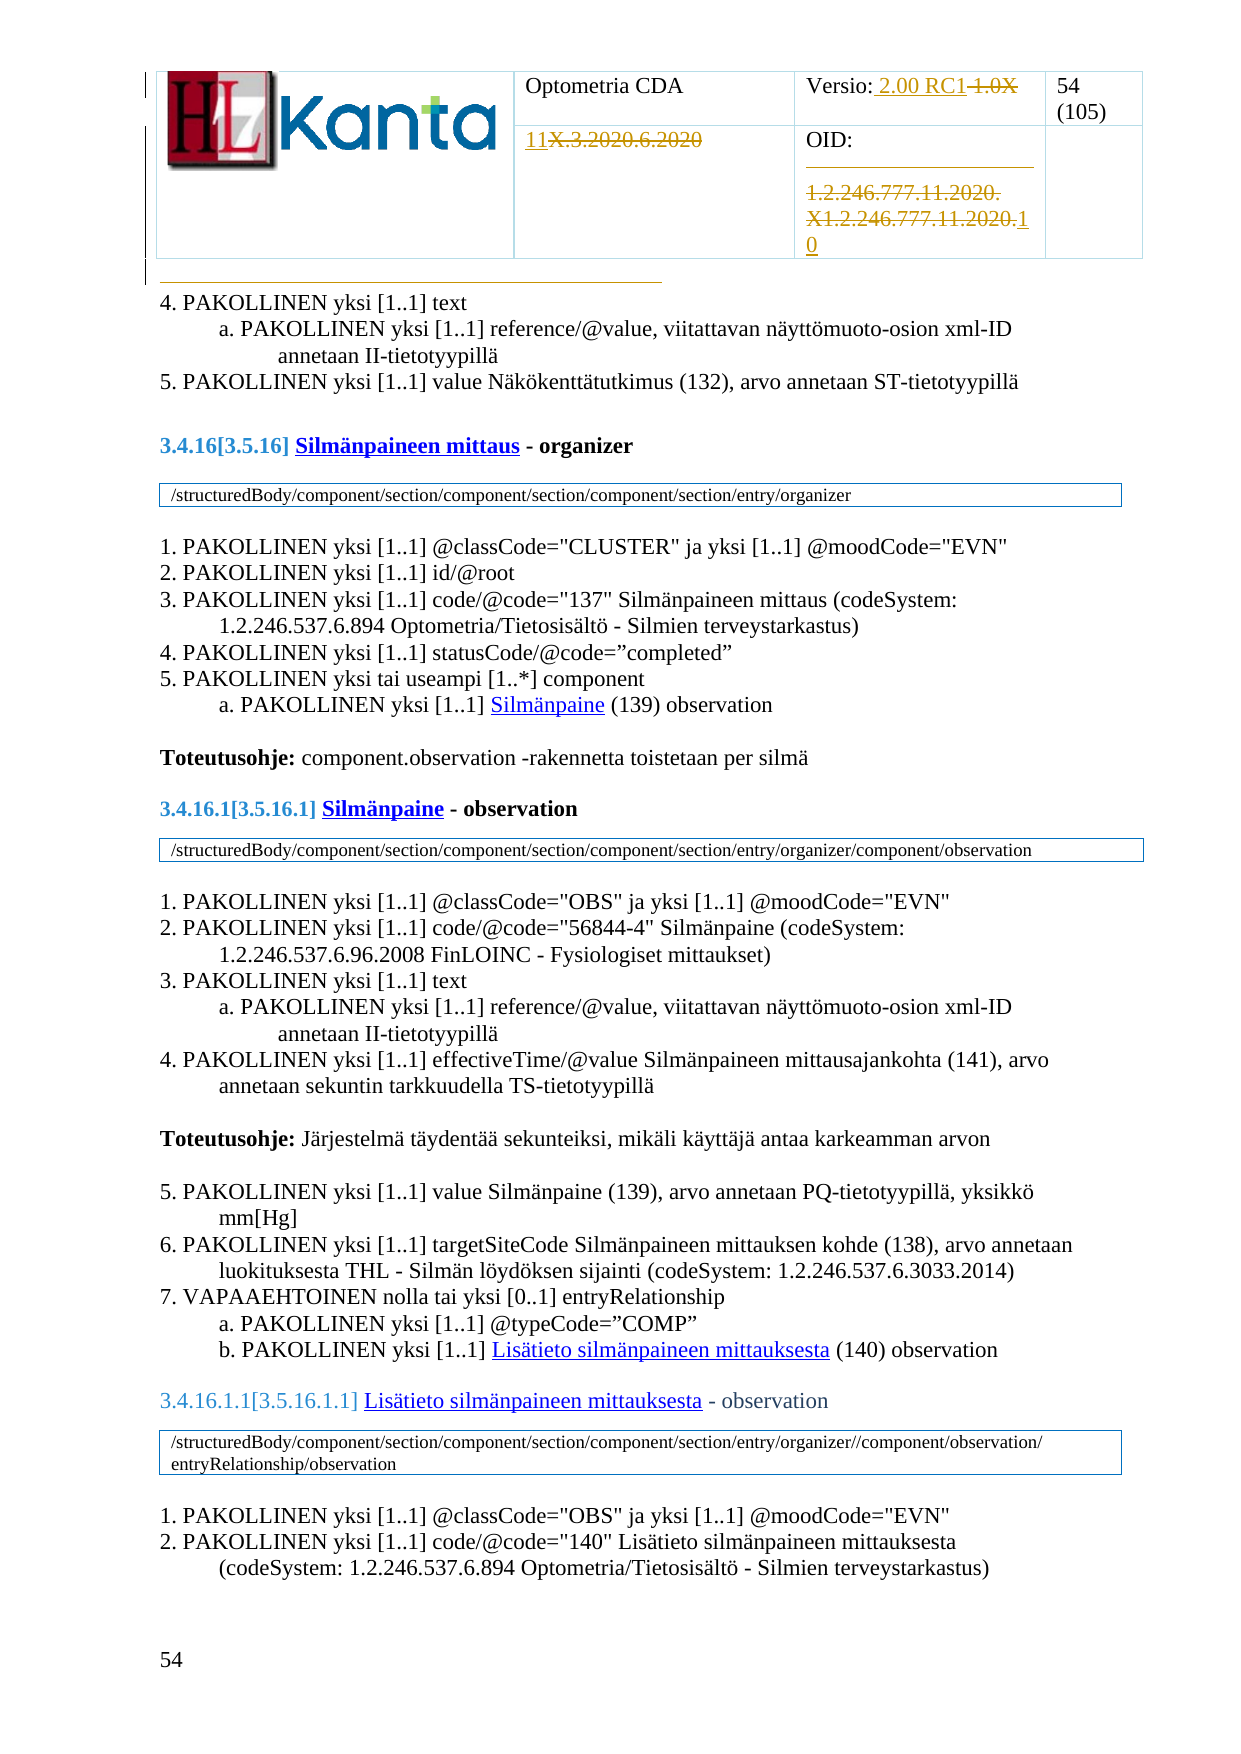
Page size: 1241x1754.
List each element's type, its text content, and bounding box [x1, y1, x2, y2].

text a. PAKOLLINEN yksi [1..1] Silmänpaine (139) observation [218, 691, 1081, 718]
text 3. PAKOLLINEN yksi [1..1] text [159, 967, 1081, 993]
picture [281, 96, 496, 150]
text a. PAKOLLINEN yksi [1..1] reference/@value, viitattavan näyttömuoto-osion xml-ID annetaan II-tietotyypillä [218, 316, 1081, 368]
text b. PAKOLLINEN yksi [1..1] Lisätieto silmänpaineen mittauksesta (140) observation [218, 1336, 1081, 1362]
subtitle Silmänpaineen mittaus - organizer [159, 432, 1081, 458]
text 3. PAKOLLINEN yksi [1..1] code/@code="137" Silmänpaineen mittaus (codeSystem: 1.2.246.537.6.894 Optometria/Tietosisältö - Silmien terveystarkastus) [159, 586, 1081, 638]
text 4. PAKOLLINEN yksi [1..1] statusCode/@code=”completed” [159, 638, 1081, 665]
text 2. PAKOLLINEN yksi [1..1] id/@root [159, 559, 1081, 586]
subtitle Silmänpaine - observation [159, 795, 1081, 822]
text 2. PAKOLLINEN yksi [1..1] code/@code="56844-4" Silmänpaine (codeSystem: 1.2.246.537.6.96.2008 FinLOINC - Fysiologiset mittaukset) [159, 914, 1081, 967]
table_header /structuredBody/component/section/component/section/component/section/entry/organizer//component/observation/entryRelationship/observation [160, 1431, 1121, 1474]
text 5. PAKOLLINEN yksi [1..1] value Silmänpaine (139), arvo annetaan PQ-tietotyypillä, yksikkö mm[Hg] [159, 1178, 1081, 1231]
text a. PAKOLLINEN yksi [1..1] reference/@value, viitattavan näyttömuoto-osion xml-ID annetaan II-tietotyypillä [218, 993, 1081, 1046]
text 1. PAKOLLINEN yksi [1..1] @classCode="CLUSTER" ja yksi [1..1] @moodCode="EVN" [159, 533, 1081, 559]
table_header /structuredBody/component/section/component/section/component/section/entry/organizer/component/observation [160, 839, 1143, 861]
text a. PAKOLLINEN yksi [1..1] @typeCode=”COMP” [218, 1310, 1081, 1336]
text 7. VAPAAEHTOINEN nolla tai yksi [0..1] entryRelationship [159, 1283, 1081, 1310]
text 6. PAKOLLINEN yksi [1..1] targetSiteCode Silmänpaineen mittauksen kohde (138), arvo annetaan luokituksesta THL - Silmän löydöksen sijainti (codeSystem: 1.2.246.537.6.3033.2014) [159, 1231, 1081, 1283]
text 5. PAKOLLINEN yksi tai useampi [1..*] component [159, 665, 1081, 691]
text Toteutusohje: Järjestelmä täydentää sekunteiksi, mikäli käyttäjä antaa karkeamman arvon [159, 1125, 1081, 1152]
text Toteutusohje: component.observation -rakennetta toistetaan per silmä [159, 744, 1081, 770]
text 5. PAKOLLINEN yksi [1..1] value Näkökenttätutkimus (132), arvo annetaan ST-tietotyypillä [159, 368, 1081, 394]
text 1. PAKOLLINEN yksi [1..1] @classCode="OBS" ja yksi [1..1] @moodCode="EVN" [159, 888, 1081, 914]
text 2. PAKOLLINEN yksi [1..1] code/@code="140" Lisätieto silmänpaineen mittauksesta (codeSystem: 1.2.246.537.6.894 Optometria/Tietosisältö - Silmien terveystarkastus) [159, 1528, 1081, 1581]
text 4. PAKOLLINEN yksi [1..1] text [159, 289, 1081, 316]
text 4. PAKOLLINEN yksi [1..1] effectiveTime/@value Silmänpaineen mittausajankohta (141), arvo annetaan sekuntin tarkkuudella TS-tietotyypillä [159, 1046, 1081, 1099]
picture [167, 71, 279, 171]
table_header /structuredBody/component/section/component/section/component/section/entry/organizer [160, 484, 1121, 506]
text 1. PAKOLLINEN yksi [1..1] @classCode="OBS" ja yksi [1..1] @moodCode="EVN" [159, 1502, 1081, 1528]
subtitle Lisätieto silmänpaineen mittauksesta - observation [159, 1387, 1081, 1414]
